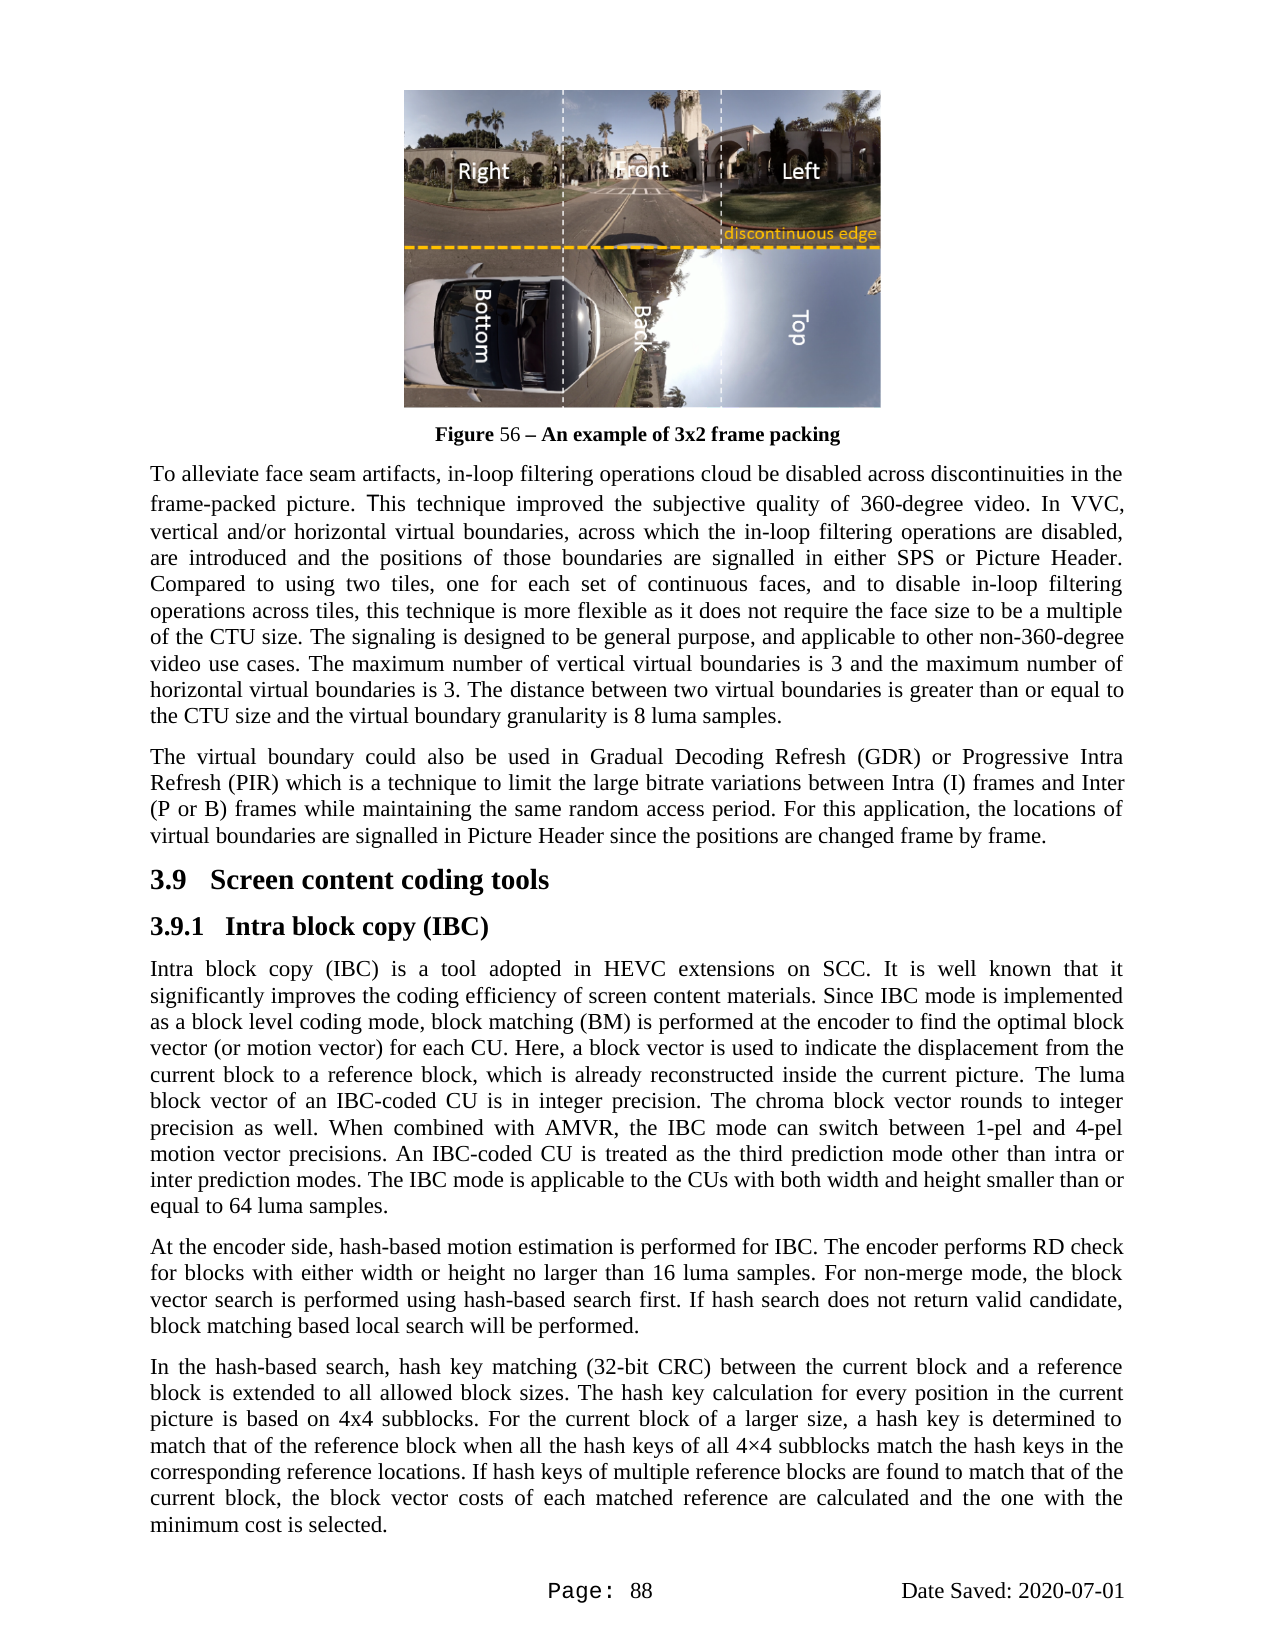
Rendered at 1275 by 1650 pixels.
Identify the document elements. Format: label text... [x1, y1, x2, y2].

text Figure 56 – An example of 3x2 frame packing [150, 422, 1125, 446]
text Intra block copy (IBC) is a tool adopted in HEVC extensions on SCC. It is well known that it significantly improves the coding efficiency of screen content materials. Since IBC mode is implemented as a block level coding mode, block matching (BM) is performed at the encoder to find the optimal block vector (or motion vector) for each CU. Here, a block vector is used to indicate the displacement from the current block to a reference block, which is already reconstructed inside the current picture. The luma block vector of an IBC-coded CU is in integer precision. The chroma block vector rounds to integer precision as well. When combined with AMVR, the IBC mode can switch between 1-pel and 4-pel motion vector precisions. An IBC-coded CU is treated as the third prediction mode other than intra or inter prediction modes. The IBC mode is applicable to the CUs with both width and height smaller than or equal to 64 luma samples. [150, 955, 1125, 1219]
picture [404, 90, 889, 408]
subtitle Screen content coding tools [150, 862, 1125, 896]
text To alleviate face seam artifacts, in-loop filtering operations cloud be disabled across discontinuities in the frame-packed picture. This technique improved the subjective quality of 360-degree video. In VVC, vertical and/or horizontal virtual boundaries, across which the in-loop filtering operations are disabled, are introduced and the positions of those boundaries are signalled in either SPS or Picture Header. Compared to using two tiles, one for each set of continuous faces, and to disable in-loop filtering operations across tiles, this technique is more flexible as it does not require the face size to be a multiple of the CTU size. The signaling is designed to be general purpose, and applicable to other non-360-degree video use cases. The maximum number of vertical virtual boundaries is 3 and the maximum number of horizontal virtual boundaries is 3. The distance between two virtual boundaries is greater than or equal to the CTU size and the virtual boundary granularity is 8 luma samples. [150, 460, 1125, 729]
text At the encoder side, hash-based motion estimation is performed for IBC. The encoder performs RD check for blocks with either width or height no larger than 16 luma samples. For non-merge mode, the block vector search is performed using hash-based search first. If hash search does not return valid candidate, block matching based local search will be performed. [150, 1233, 1125, 1338]
subtitle Intra block copy (IBC) [150, 910, 1125, 941]
text In the hash-based search, hash key matching (32-bit CRC) between the current block and a reference block is extended to all allowed block sizes. The hash key calculation for every position in the current picture is based on 4x4 subblocks. For the current block of a larger size, a hash key is determined to match that of the reference block when all the hash keys of all 4×4 subblocks match the hash keys in the corresponding reference locations. If hash keys of multiple reference blocks are found to match that of the current block, the block vector costs of each matched reference are calculated and the one with the minimum cost is selected. [150, 1353, 1125, 1537]
text The virtual boundary could also be used in Gradual Decoding Refresh (GDR) or Progressive Intra Refresh (PIR) which is a technique to limit the large bitrate variations between Intra (I) frames and Inter (P or B) frames while maintaining the same random access period. For this application, the locations of virtual boundaries are signalled in Picture Header since the positions are changed frame by frame. [150, 743, 1125, 848]
